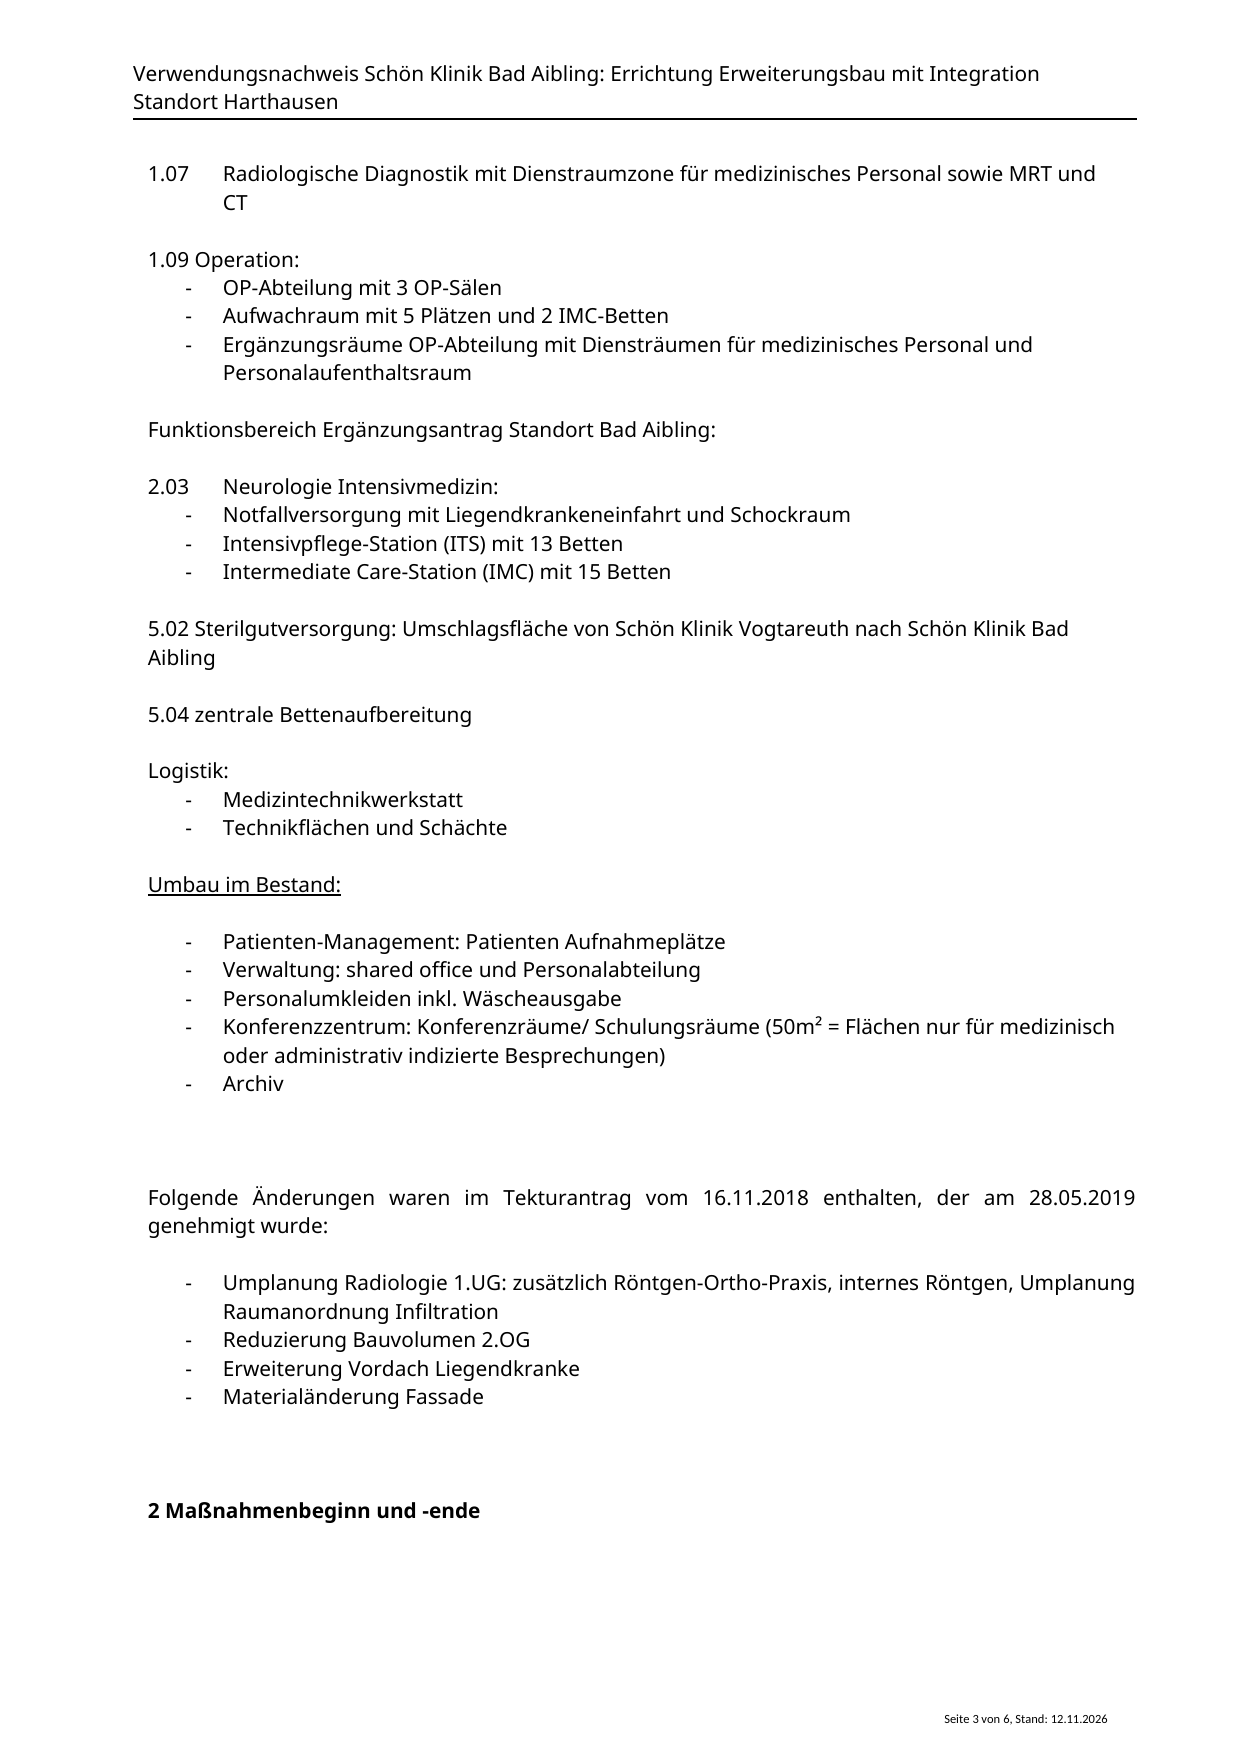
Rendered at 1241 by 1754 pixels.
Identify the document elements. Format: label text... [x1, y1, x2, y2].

list Technikflächen und Schächte [185, 813, 1137, 842]
list Umplanung Radiologie 1.UG: zusätzlich Röntgen-Ortho-Praxis, internes Röntgen, Umplanung Raumanordnung Infiltration [185, 1268, 1137, 1325]
list Intermediate Care-Station (IMC) mit 15 Betten [185, 557, 1137, 586]
list Konferenzzentrum: Konferenzräume/ Schulungsräume (50m² = Flächen nur für medizinisch oder administrativ indizierte Besprechungen) [185, 1012, 1137, 1069]
list Materialänderung Fassade [185, 1382, 1137, 1411]
text 1.09 Operation: [148, 245, 1137, 273]
list Aufwachraum mit 5 Plätzen und 2 IMC-Betten [185, 302, 1137, 330]
list Medizintechnikwerkstatt [185, 785, 1137, 813]
list Patienten-Management: Patienten Aufnahmeplätze [185, 927, 1137, 956]
list Radiologische Diagnostik mit Dienstraumzone für medizinisches Personal sowie MRT und CT [148, 159, 1137, 216]
list Erweiterung Vordach Liegendkranke [185, 1354, 1137, 1382]
text Folgende Änderungen waren im Tekturantrag vom 16.11.2018 enthalten, der am 28.05.2019 genehmigt wurde: [148, 1183, 1137, 1240]
text Umbau im Bestand: [148, 870, 1137, 899]
list Notfallversorgung mit Liegendkrankeneinfahrt und Schockraum [185, 501, 1137, 529]
text Funktionsbereich Ergänzungsantrag Standort Bad Aibling: [148, 415, 1137, 444]
list Archiv [185, 1069, 1137, 1098]
text 2 Maßnahmenbeginn und -ende [148, 1496, 1137, 1524]
text Logistik: [148, 757, 1137, 785]
list Neurologie Intensivmedizin: [148, 472, 1137, 501]
list Personalumkleiden inkl. Wäscheausgabe [185, 984, 1137, 1012]
list OP-Abteilung mit 3 OP-Sälen [185, 273, 1137, 302]
list Ergänzungsräume OP-Abteilung mit Diensträumen für medizinisches Personal und Personalaufenthaltsraum [185, 330, 1137, 387]
list Verwaltung: shared office und Personalabteilung [185, 956, 1137, 984]
text 5.02 Sterilgutversorgung: Umschlagsfläche von Schön Klinik Vogtareuth nach Schön Klinik Bad Aibling [148, 614, 1137, 671]
list Intensivpflege-Station (ITS) mit 13 Betten [185, 529, 1137, 557]
text 5.04 zentrale Bettenaufbereitung [148, 700, 1137, 728]
list Reduzierung Bauvolumen 2.OG [185, 1325, 1137, 1354]
